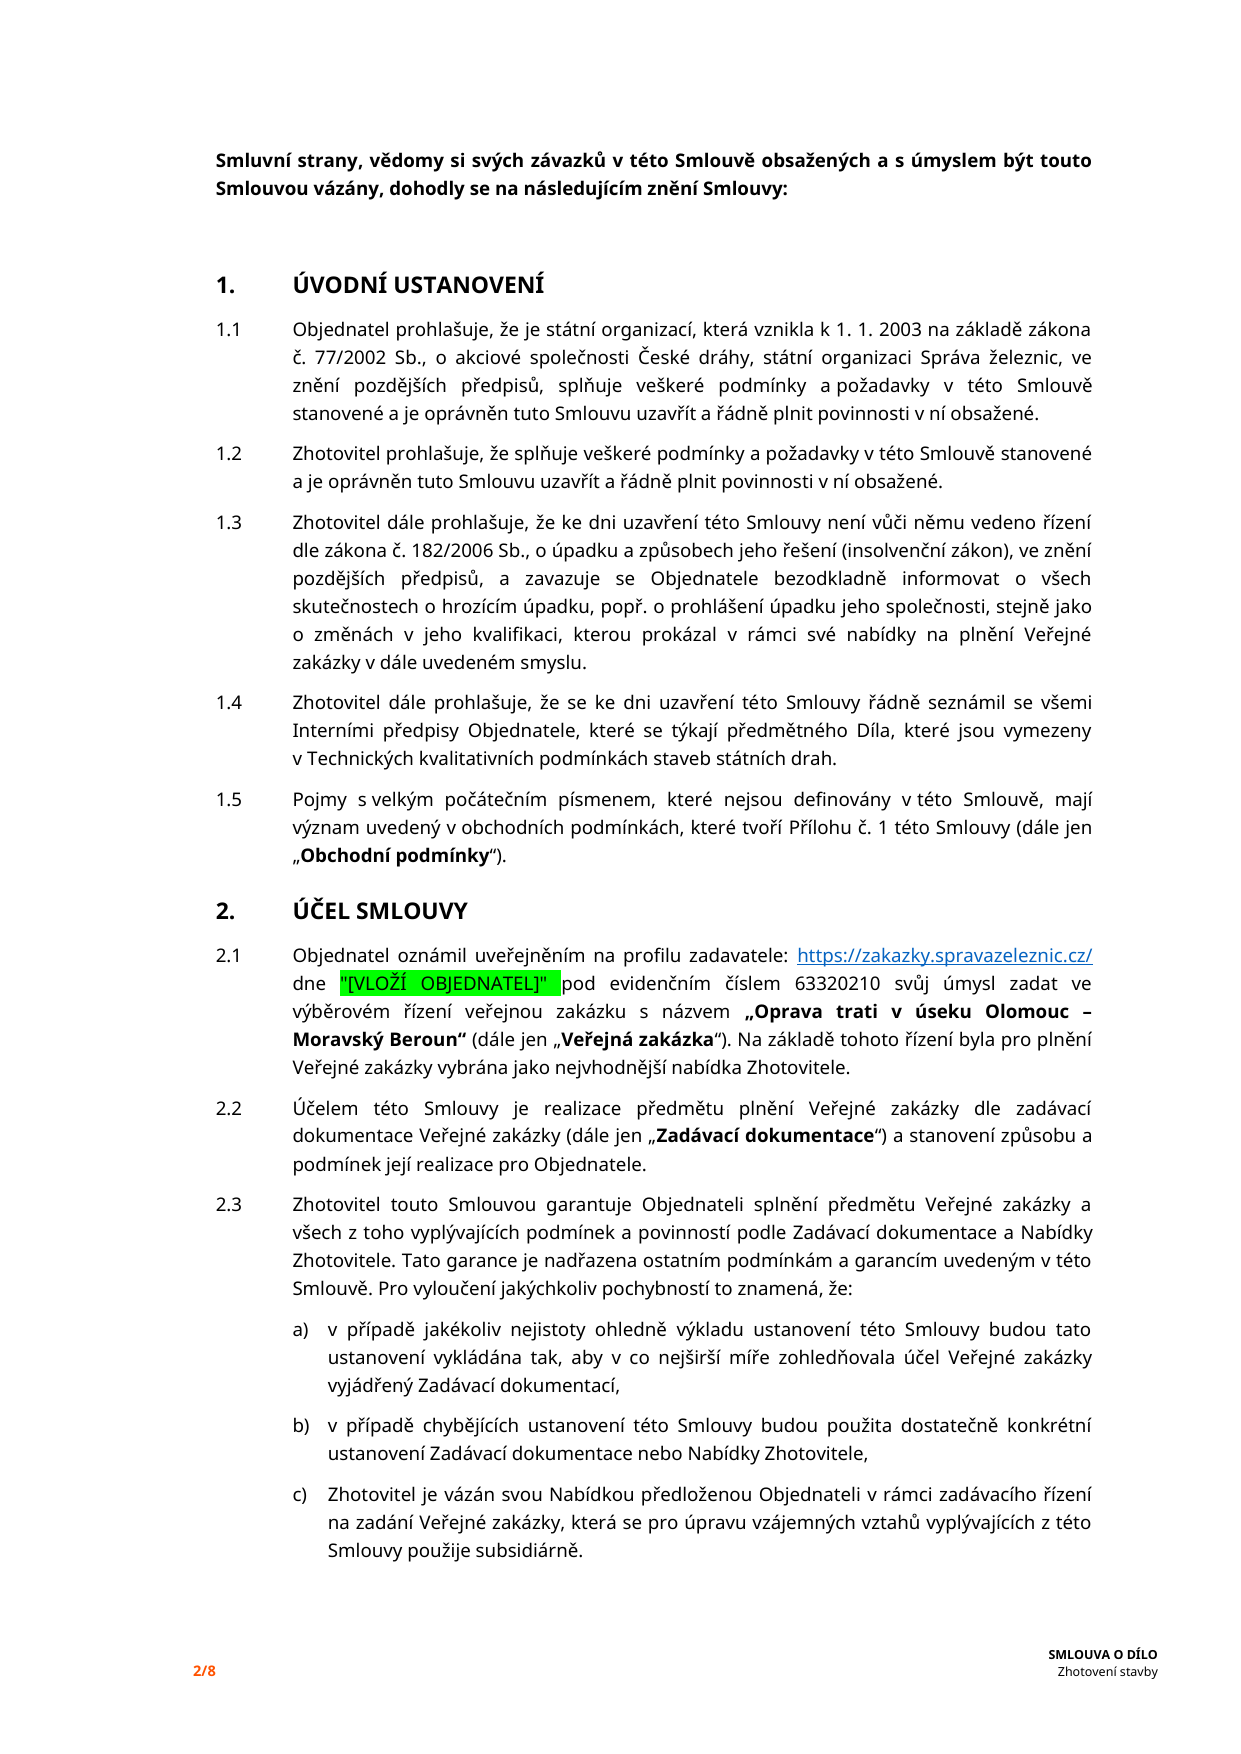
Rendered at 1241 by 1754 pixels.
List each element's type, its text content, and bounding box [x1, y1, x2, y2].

text Smluvní strany, vědomy si svých závazků v této Smlouvě obsažených a s úmyslem být touto Smlouvou vázány, dohodly se na následujícím znění Smlouvy: [216, 147, 1093, 201]
text Zhotovitel je vázán svou Nabídkou předloženou Objednateli v rámci zadávacího řízení na zadání Veřejné zakázky, která se pro úpravu vzájemných vztahů vyplývajících z této Smlouvy použije subsidiárně. [292, 1481, 1093, 1563]
text Objednatel oznámil uveřejněním na profilu zadavatele: https://zakazky.spravazeleznic.cz/ dne pod evidenčním číslem 63320210 svůj úmysl zadat ve výběrovém řízení veřejnou zakázku s názvem „Oprava trati v úseku Olomouc – Moravský Beroun“ (dále jen „Veřejná zakázka“). Na základě tohoto řízení byla pro plnění Veřejné zakázky vybrána jako nejvhodnější nabídka Zhotovitele. [216, 942, 1093, 1080]
text Objednatel prohlašuje, že je státní organizací, která vznikla k 1. 1. 2003 na základě zákona č. 77/2002 Sb., o akciové společnosti České dráhy, státní organizaci Správa železnic, ve znění pozdějších předpisů, splňuje veškeré podmínky a požadavky v této Smlouvě stanovené a je oprávněn tuto Smlouvu uzavřít a řádně plnit povinnosti v ní obsažené. [216, 316, 1093, 426]
text v případě jakékoliv nejistoty ohledně výkladu ustanovení této Smlouvy budou tato ustanovení vykládána tak, aby v co nejširší míře zohledňovala účel Veřejné zakázky vyjádřený Zadávací dokumentací, [292, 1316, 1093, 1397]
text Účelem této Smlouvy je realizace předmětu plnění Veřejné zakázky dle zadávací dokumentace Veřejné zakázky (dále jen „Zadávací dokumentace“) a stanovení způsobu a podmínek její realizace pro Objednatele. [216, 1095, 1093, 1176]
text Zhotovitel dále prohlašuje, že se ke dni uzavření této Smlouvy řádně seznámil se všemi Interními předpisy Objednatele, které se týkají předmětného Díla, které jsou vymezeny v Technických kvalitativních podmínkách staveb státních drah. [216, 690, 1093, 771]
text v případě chybějících ustanovení této Smlouvy budou použita dostatečně konkrétní ustanovení Zadávací dokumentace nebo Nabídky Zhotovitele, [292, 1412, 1093, 1466]
text Zhotovitel touto Smlouvou garantuje Objednateli splnění předmětu Veřejné zakázky a všech z toho vyplývajících podmínek a povinností podle Zadávací dokumentace a Nabídky Zhotovitele. Tato garance je nadřazena ostatním podmínkám a garancím uvedeným v této Smlouvě. Pro vyloučení jakýchkoliv pochybností to znamená, že: [216, 1191, 1093, 1301]
text Pojmy s velkým počátečním písmenem, které nejsou definovány v této Smlouvě, mají význam uvedený v obchodních podmínkách, které tvoří Přílohu č. 1 této Smlouvy (dále jen „Obchodní podmínky“). [216, 786, 1093, 868]
text Zhotovitel prohlašuje, že splňuje veškeré podmínky a požadavky v této Smlouvě stanovené a je oprávněn tuto Smlouvu uzavřít a řádně plnit povinnosti v ní obsažené. [216, 441, 1093, 494]
text Zhotovitel dále prohlašuje, že ke dni uzavření této Smlouvy není vůči němu vedeno řízení dle zákona č. 182/2006 Sb., o úpadku a způsobech jeho řešení (insolvenční zákon), ve znění pozdějších předpisů, a zavazuje se Objednatele bezodkladně informovat o všech skutečnostech o hrozícím úpadku, popř. o prohlášení úpadku jeho společnosti, stejně jako o změnách v jeho kvalifikaci, kterou prokázal v rámci své nabídky na plnění Veřejné zakázky v dále uvedeném smyslu. [216, 509, 1093, 675]
text ÚVODNÍ USTANOVENÍ [216, 269, 1093, 300]
text ÚČEL SMLOUVY [216, 895, 1093, 927]
